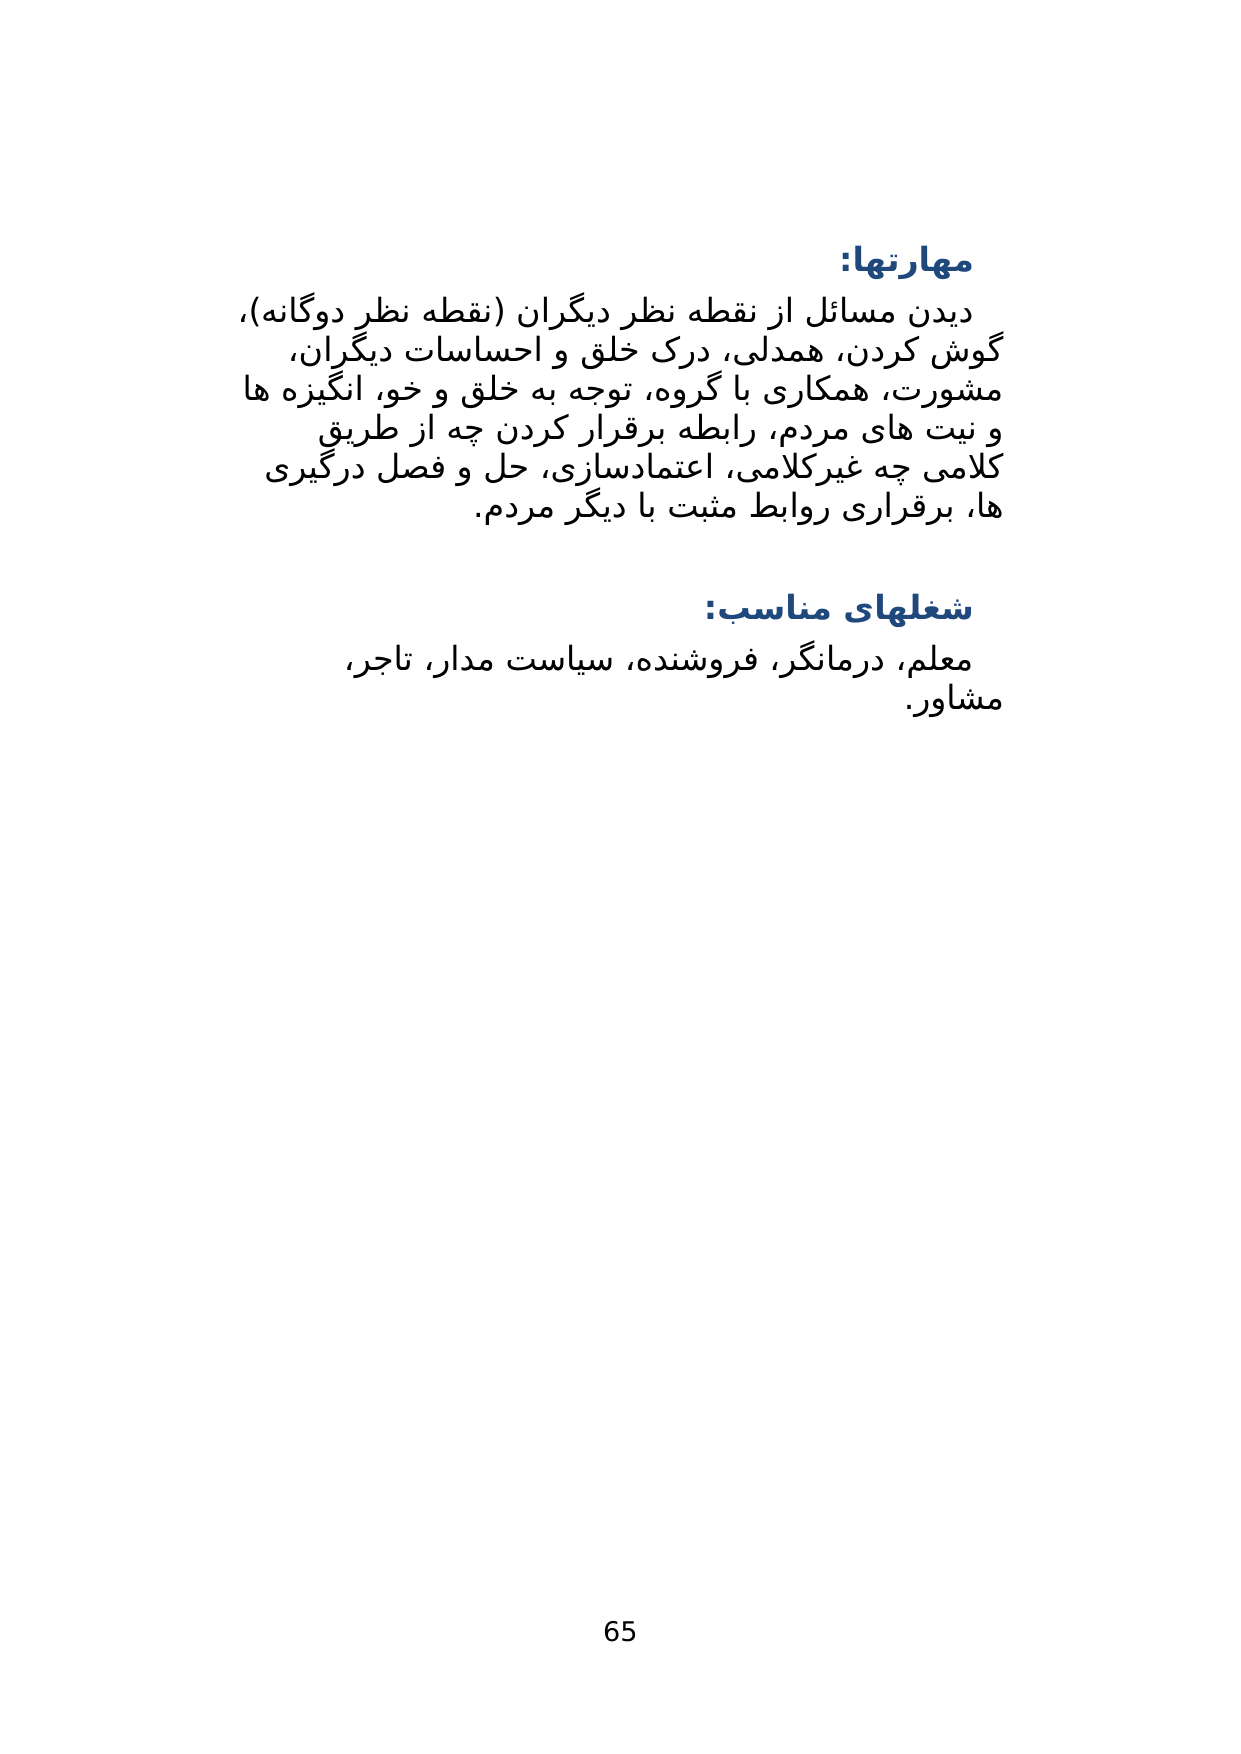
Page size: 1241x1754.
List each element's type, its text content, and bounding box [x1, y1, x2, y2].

text معلم، درمانگر، فروشنده، سیاست مدار، تاجر، مشاور. [236, 640, 1004, 717]
text دیدن مسائل از نقطه نظر دیگران (نقطه نظر دوگانه)، گوش کردن، همدلی، درک خلق و احساسات دیگران، مشورت، همکاری با گروه، توجه به خلق و خو، انگیزه ها و نیت های مردم، رابطه برقرار کردن چه از طریق کلامی چه غیرکلامی، اعتمادسازی، حل و فصل درگیری ها، برقراری روابط مثبت با دیگر مردم. [236, 292, 1004, 525]
subtitle مهارتها: [236, 241, 1004, 279]
subtitle شغلهای مناسب: [236, 588, 1004, 627]
